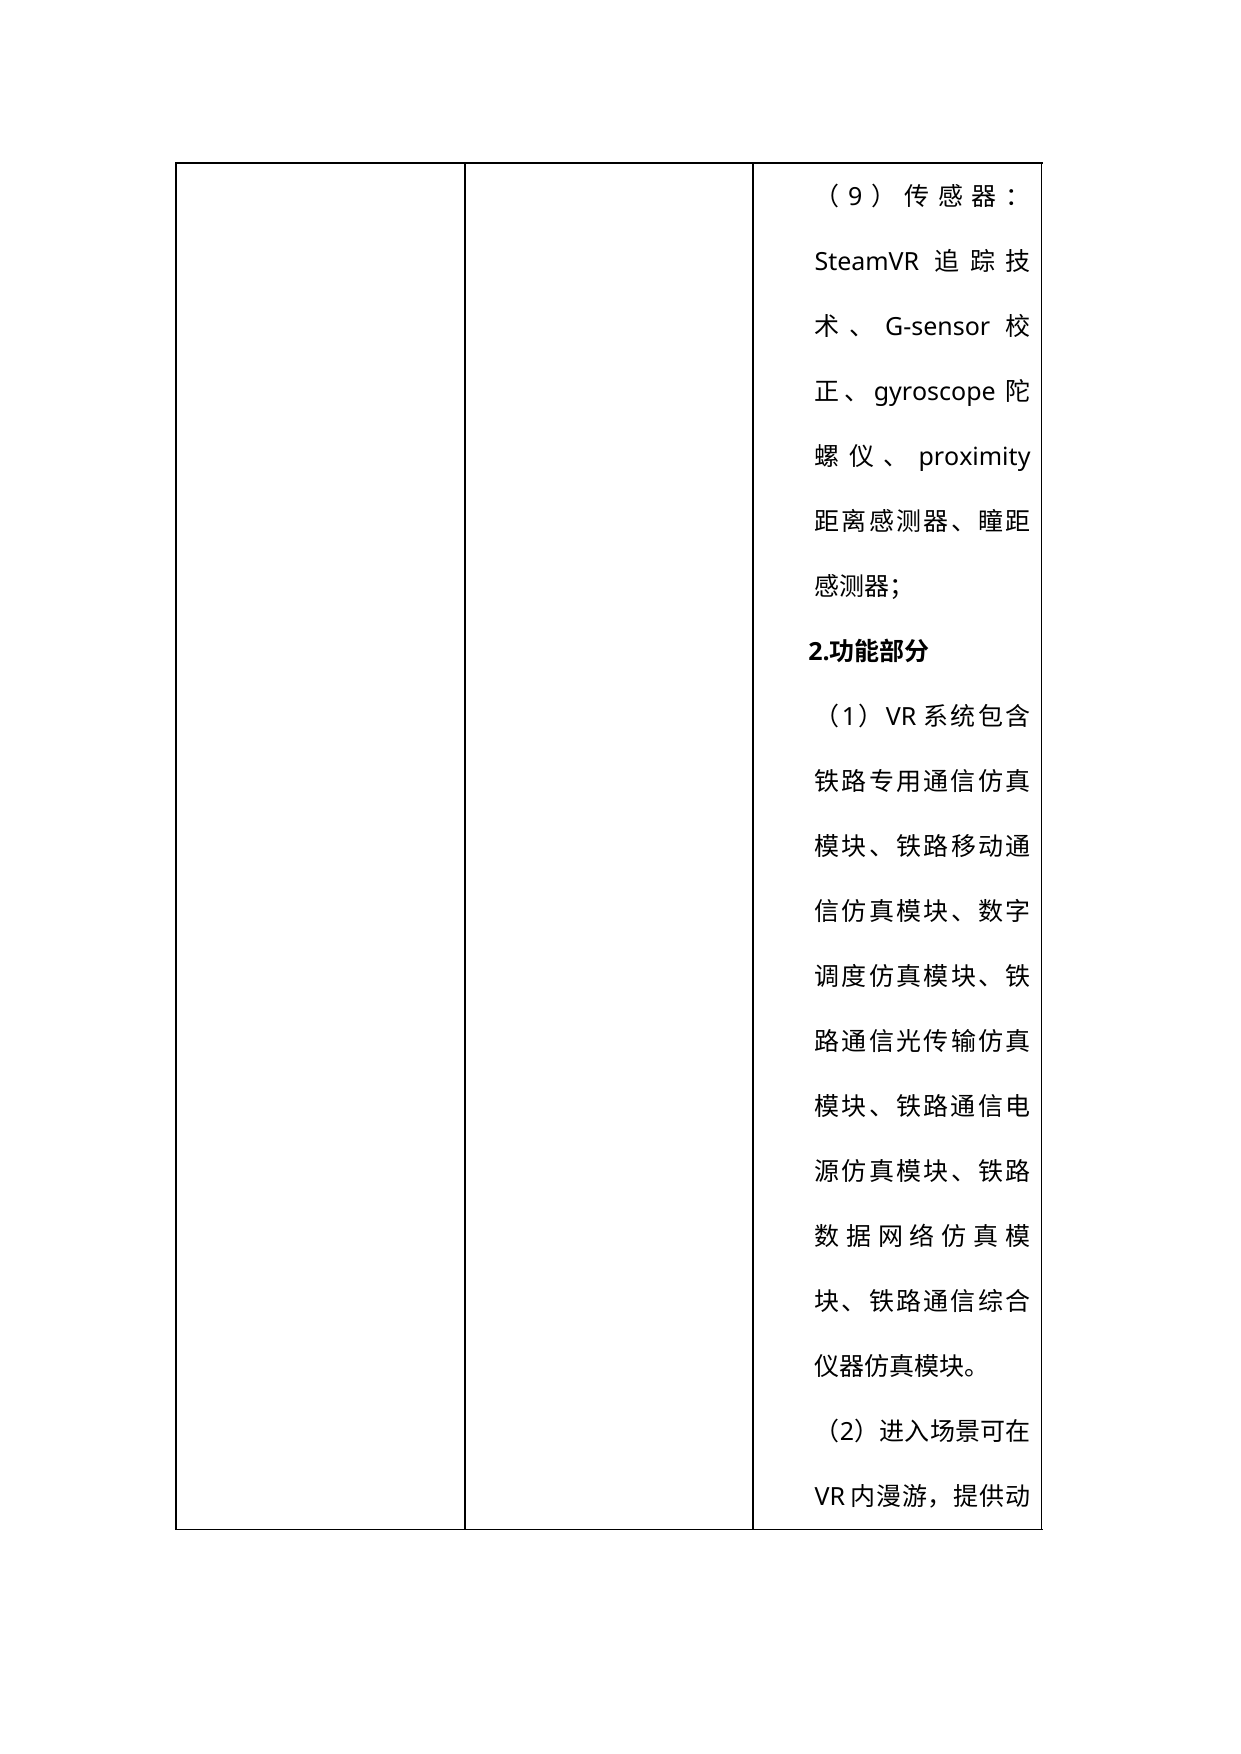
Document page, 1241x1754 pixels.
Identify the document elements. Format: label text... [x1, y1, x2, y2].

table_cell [754, 164, 1041, 1528]
table_cell [466, 164, 752, 1528]
table_cell 7 [177, 164, 464, 1528]
